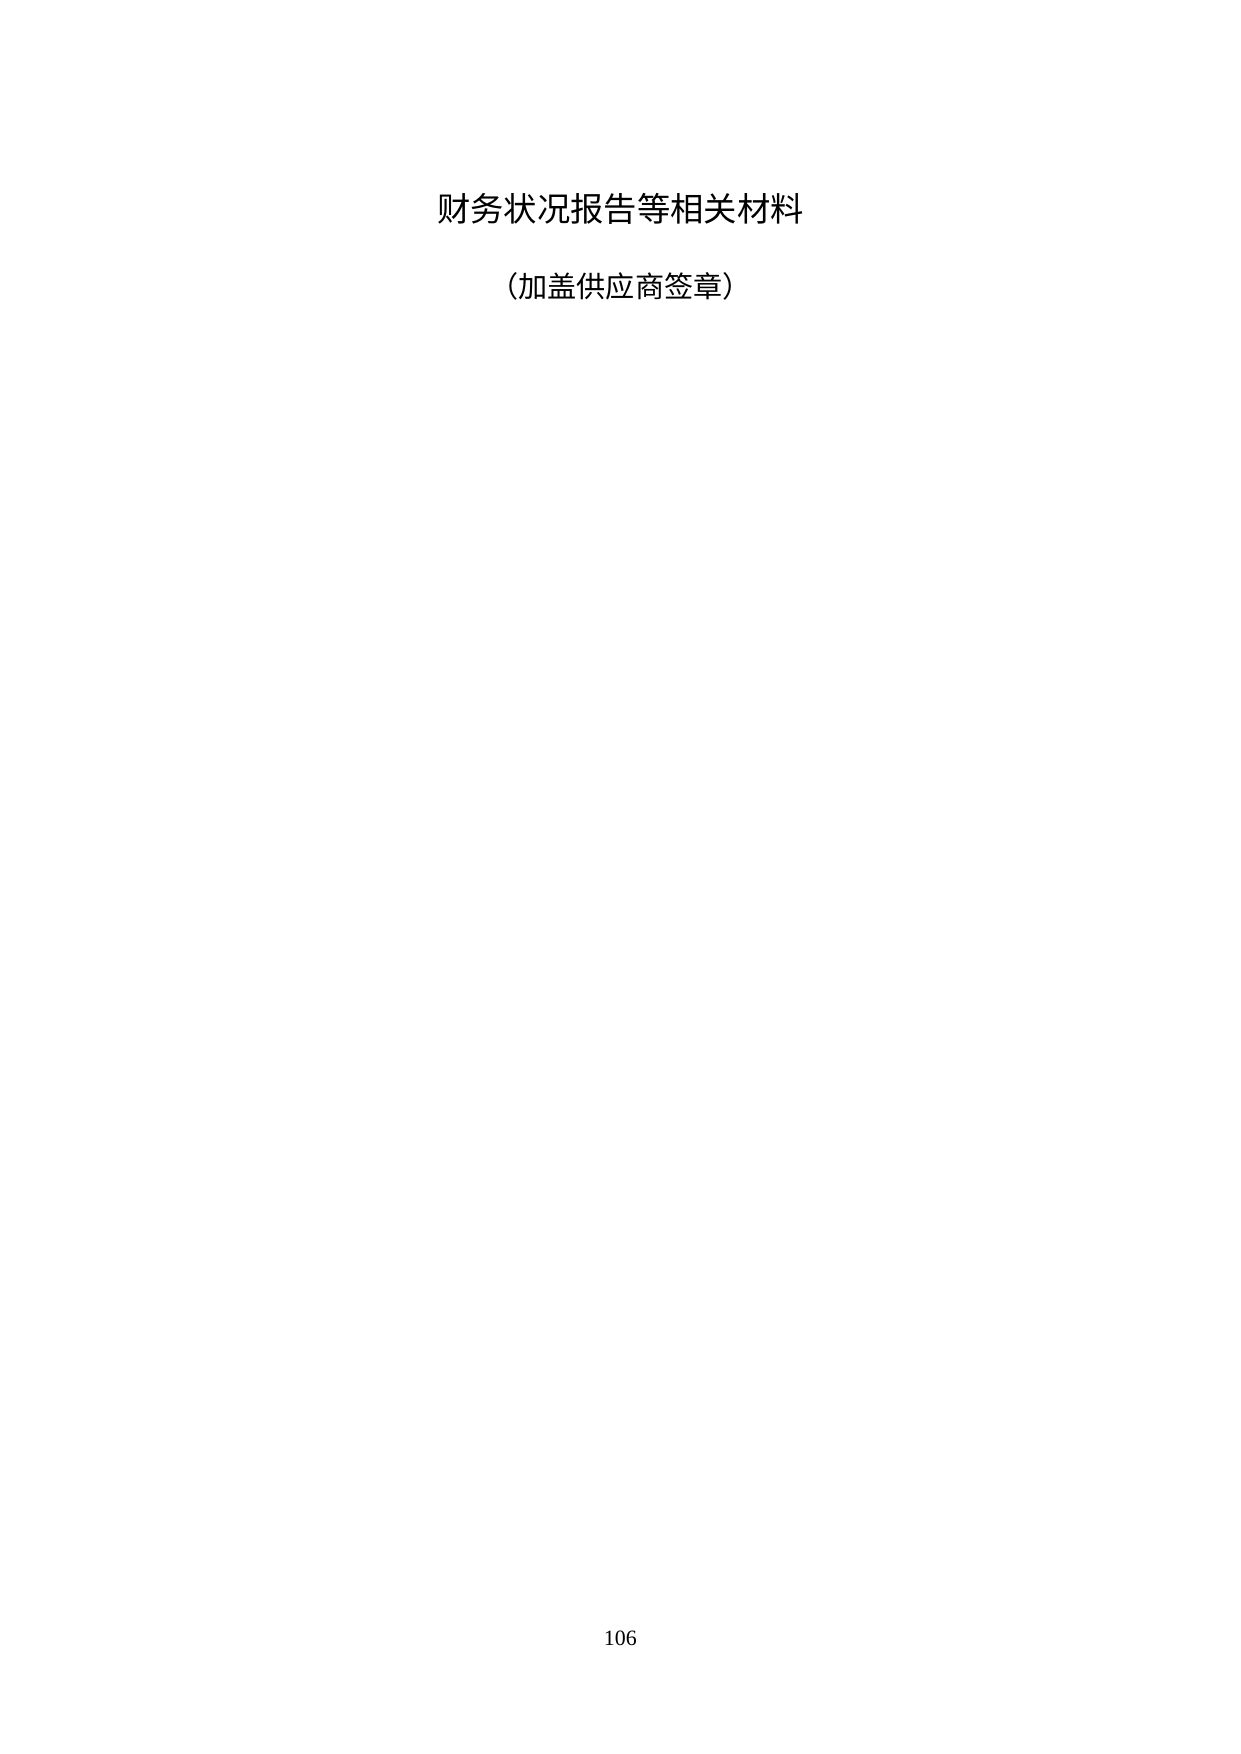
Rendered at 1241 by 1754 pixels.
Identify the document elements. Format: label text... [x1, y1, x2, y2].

text （加盖供应商签章） [112, 252, 1128, 317]
text 财务状况报告等相关材料 [112, 174, 1128, 239]
